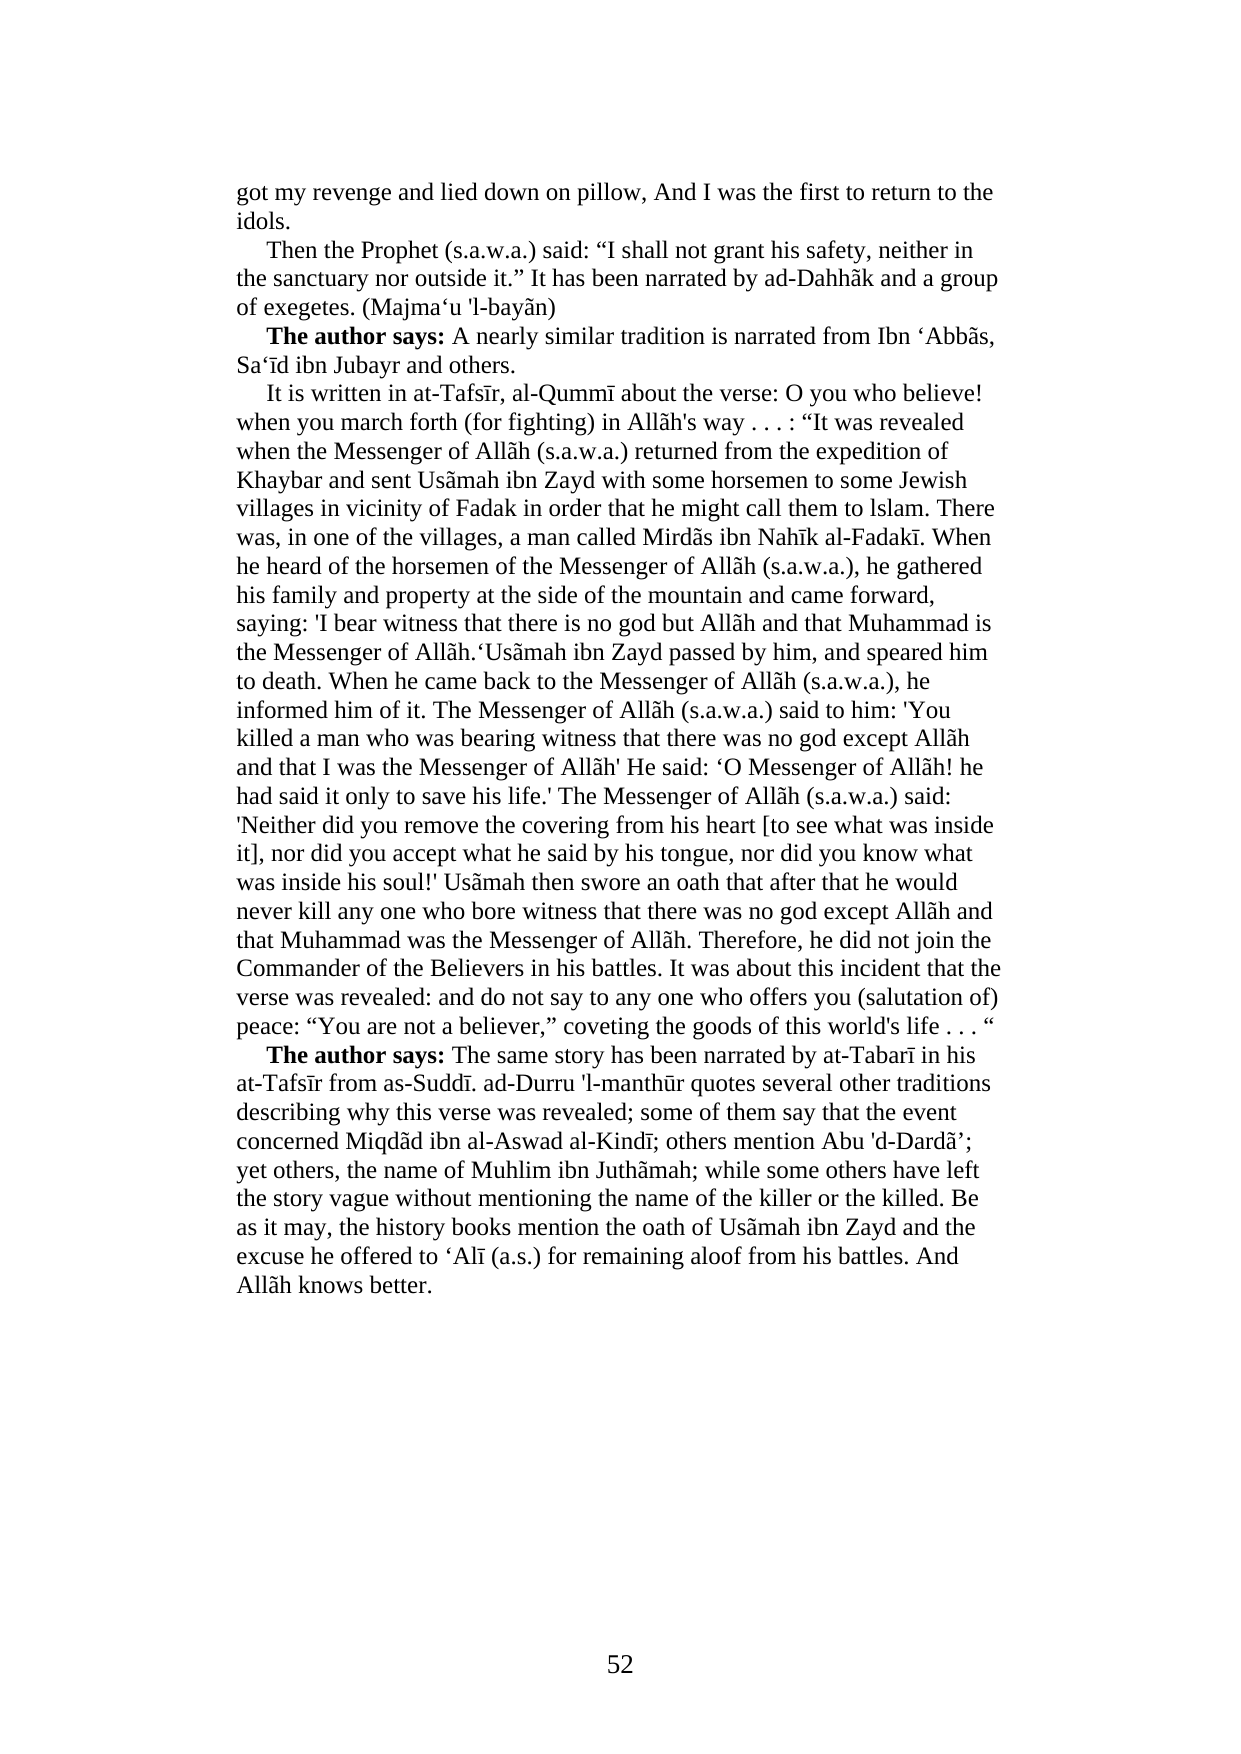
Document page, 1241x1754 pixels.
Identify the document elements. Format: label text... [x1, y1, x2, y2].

text The author says: The same story has been narrated by at-Tabarī in his at-Tafsīr from as-Suddī. ad-Durru 'l-manthūr quotes several other traditions describing why this verse was revealed; some of them say that the event concerned Miqdãd ibn al-Aswad al-Kindī; others mention Abu 'd-Dardã’; yet others, the name of Muhlim ibn Juthãmah; while some others have left the story vague without mentioning the name of the killer or the killed. Be as it may, the history books mention the oath of Usãmah ibn Zayd and the excuse he offered to ‘Alī (a.s.) for remaining aloof from his battles. And Allãh knows better. [236, 1040, 1004, 1298]
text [236, 177, 1004, 235]
text It is written in at-Tafsīr, al-Qummī about the verse: O you who believe! when you march forth (for fighting) in Allãh's way . . . : “It was revealed when the Messenger of Allãh (s.a.w.a.) returned from the expedition of Khaybar and sent Usãmah ibn Zayd with some horsemen to some Jewish villages in vicinity of Fadak in order that he might call them to lslam. There was, in one of the villages, a man called Mirdãs ibn Nahīk al-Fadakī. When he heard of the horsemen of the Messenger of Allãh (s.a.w.a.), he gathered his family and property at the side of the mountain and came forward, saying: 'I bear witness that there is no god but Allãh and that Muhammad is the Messenger of Allãh.‘Usãmah ibn Zayd passed by him, and speared him to death. When he came back to the Messenger of Allãh (s.a.w.a.), he informed him of it. The Messenger of Allãh (s.a.w.a.) said to him: 'You killed a man who was bearing witness that there was no god except Allãh and that I was the Messenger of Allãh' He said: ‘O Messenger of Allãh! he had said it only to save his life.' The Messenger of Allãh (s.a.w.a.) said: 'Neither did you remove the covering from his heart [to see what was inside it], nor did you accept what he said by his tongue, nor did you know what was inside his soul!' Usãmah then swore an oath that after that he would never kill any one who bore witness that there was no god except Allãh and that Muhammad was the Messenger of Allãh. Therefore, he did not join the Commander of the Believers in his battles. It was about this incident that the verse was revealed: and do not say to any one who offers you (salutation of) peace: “You are not a believer,” coveting the goods of this world's life . . . “ [236, 378, 1004, 1040]
text The author says: A nearly similar tradition is narrated from Ibn ‘Abbãs, Sa‘īd ibn Jubayr and others. [236, 321, 1004, 378]
text Then the Prophet (s.a.w.a.) said: “I shall not grant his safety, neither in the sanctuary nor outside it.” It has been narrated by ad-Dahhãk and a group of exegetes. (Majma‘u 'l-bayãn) [236, 235, 1004, 321]
